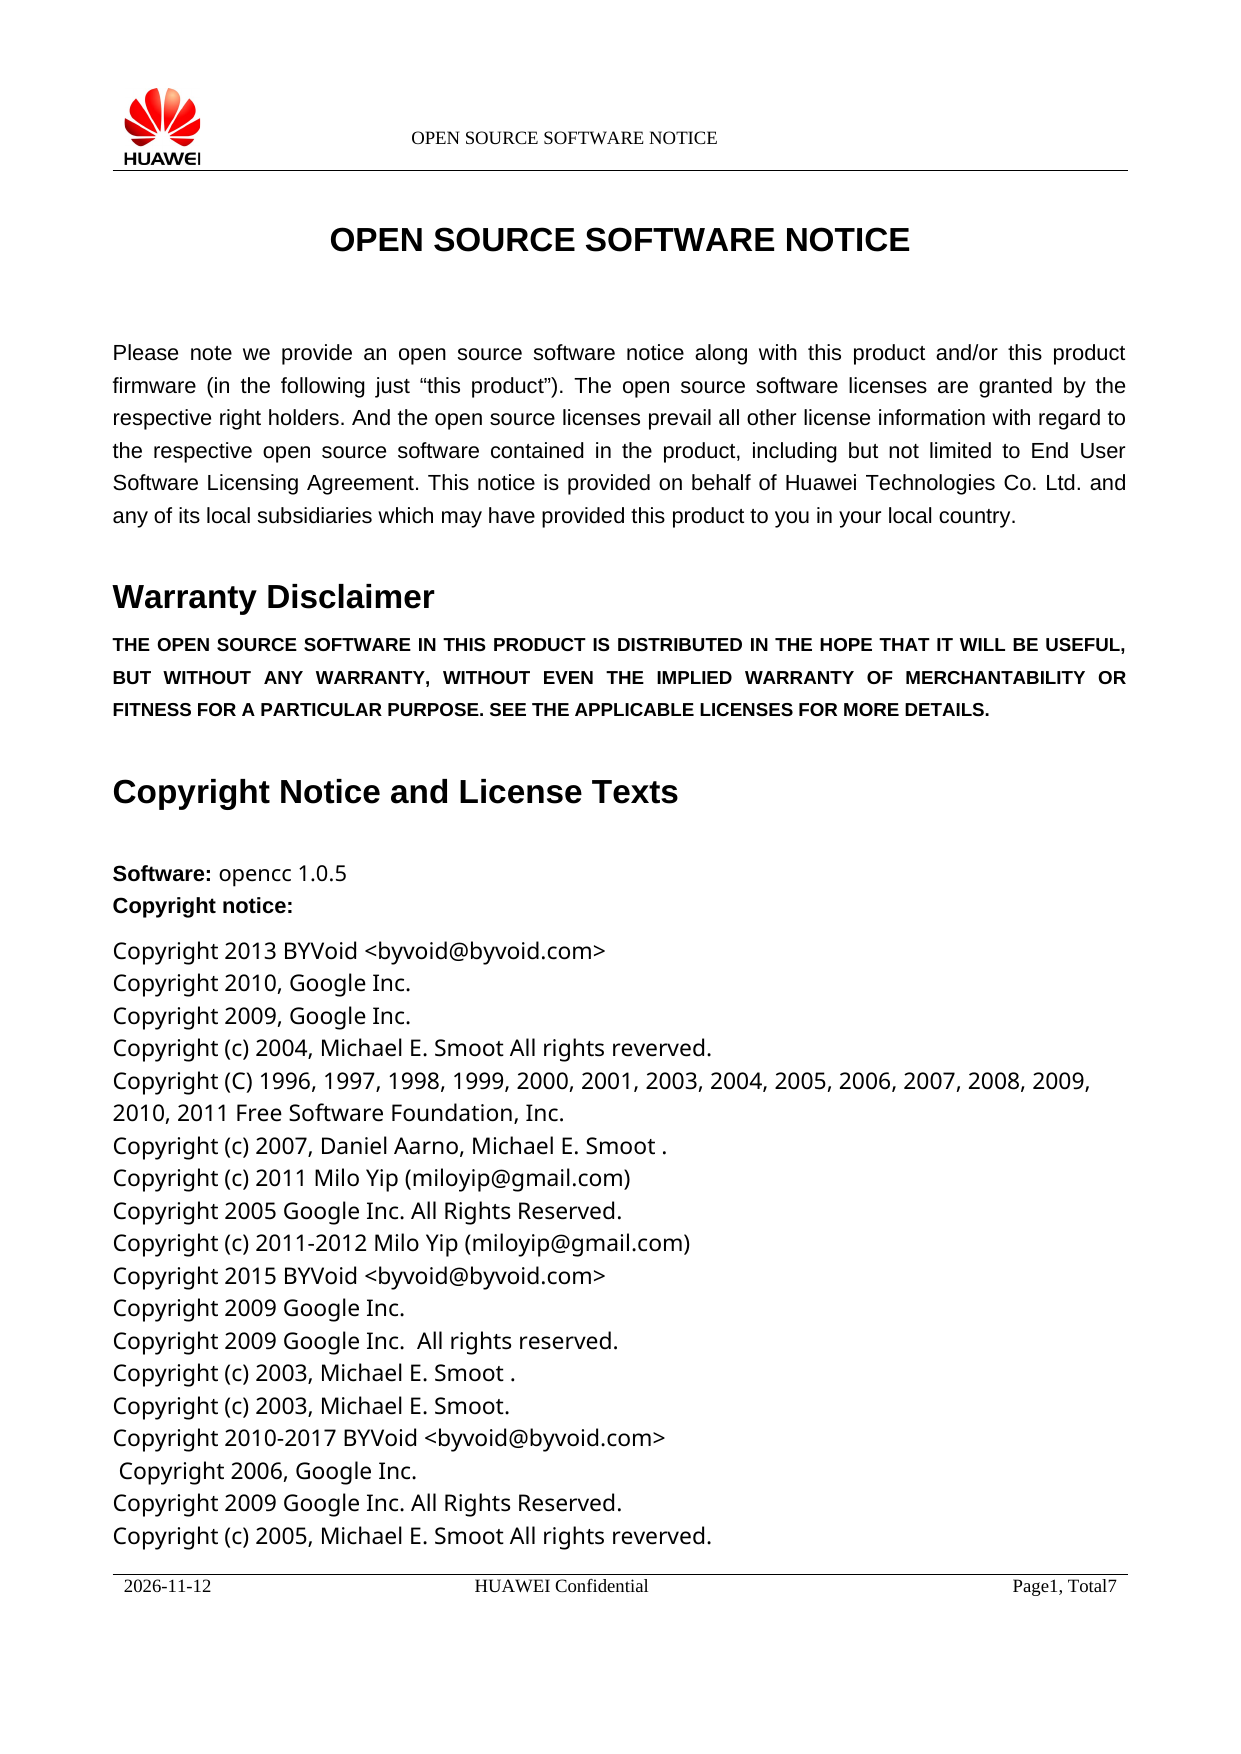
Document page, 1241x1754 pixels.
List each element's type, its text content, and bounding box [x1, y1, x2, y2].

text Please note we provide an open source software notice along with this product and/or this product firmware (in the following just “this product”). The open source software licenses are granted by the respective right holders. And the open source licenses prevail all other license information with regard to the respective open source software contained in the product, including but not limited to End User Software Licensing Agreement. This notice is provided on behalf of Huawei Technologies Co. Ltd. and any of its local subsidiaries which may have provided this product to you in your local country. [112, 336, 1128, 531]
text Warranty Disclaimer [112, 564, 1128, 629]
text Copyright Notice and License Texts [112, 759, 1128, 824]
text The open source software in this product is distributed in the hope that it will be useful, but WITHOUT ANY WARRANTY, without even the implied warranty of MERCHANTABILITY or FITNESS FOR A PARTICULAR PURPOSE. See the applicable licenses for more details. [112, 629, 1128, 726]
picture [124, 88, 201, 165]
title Software: opencc 1.0.5 [112, 856, 1128, 889]
text Copyright notice: [112, 889, 1128, 921]
text OPEN SOURCE SOFTWARE NOTICE [112, 206, 1128, 271]
